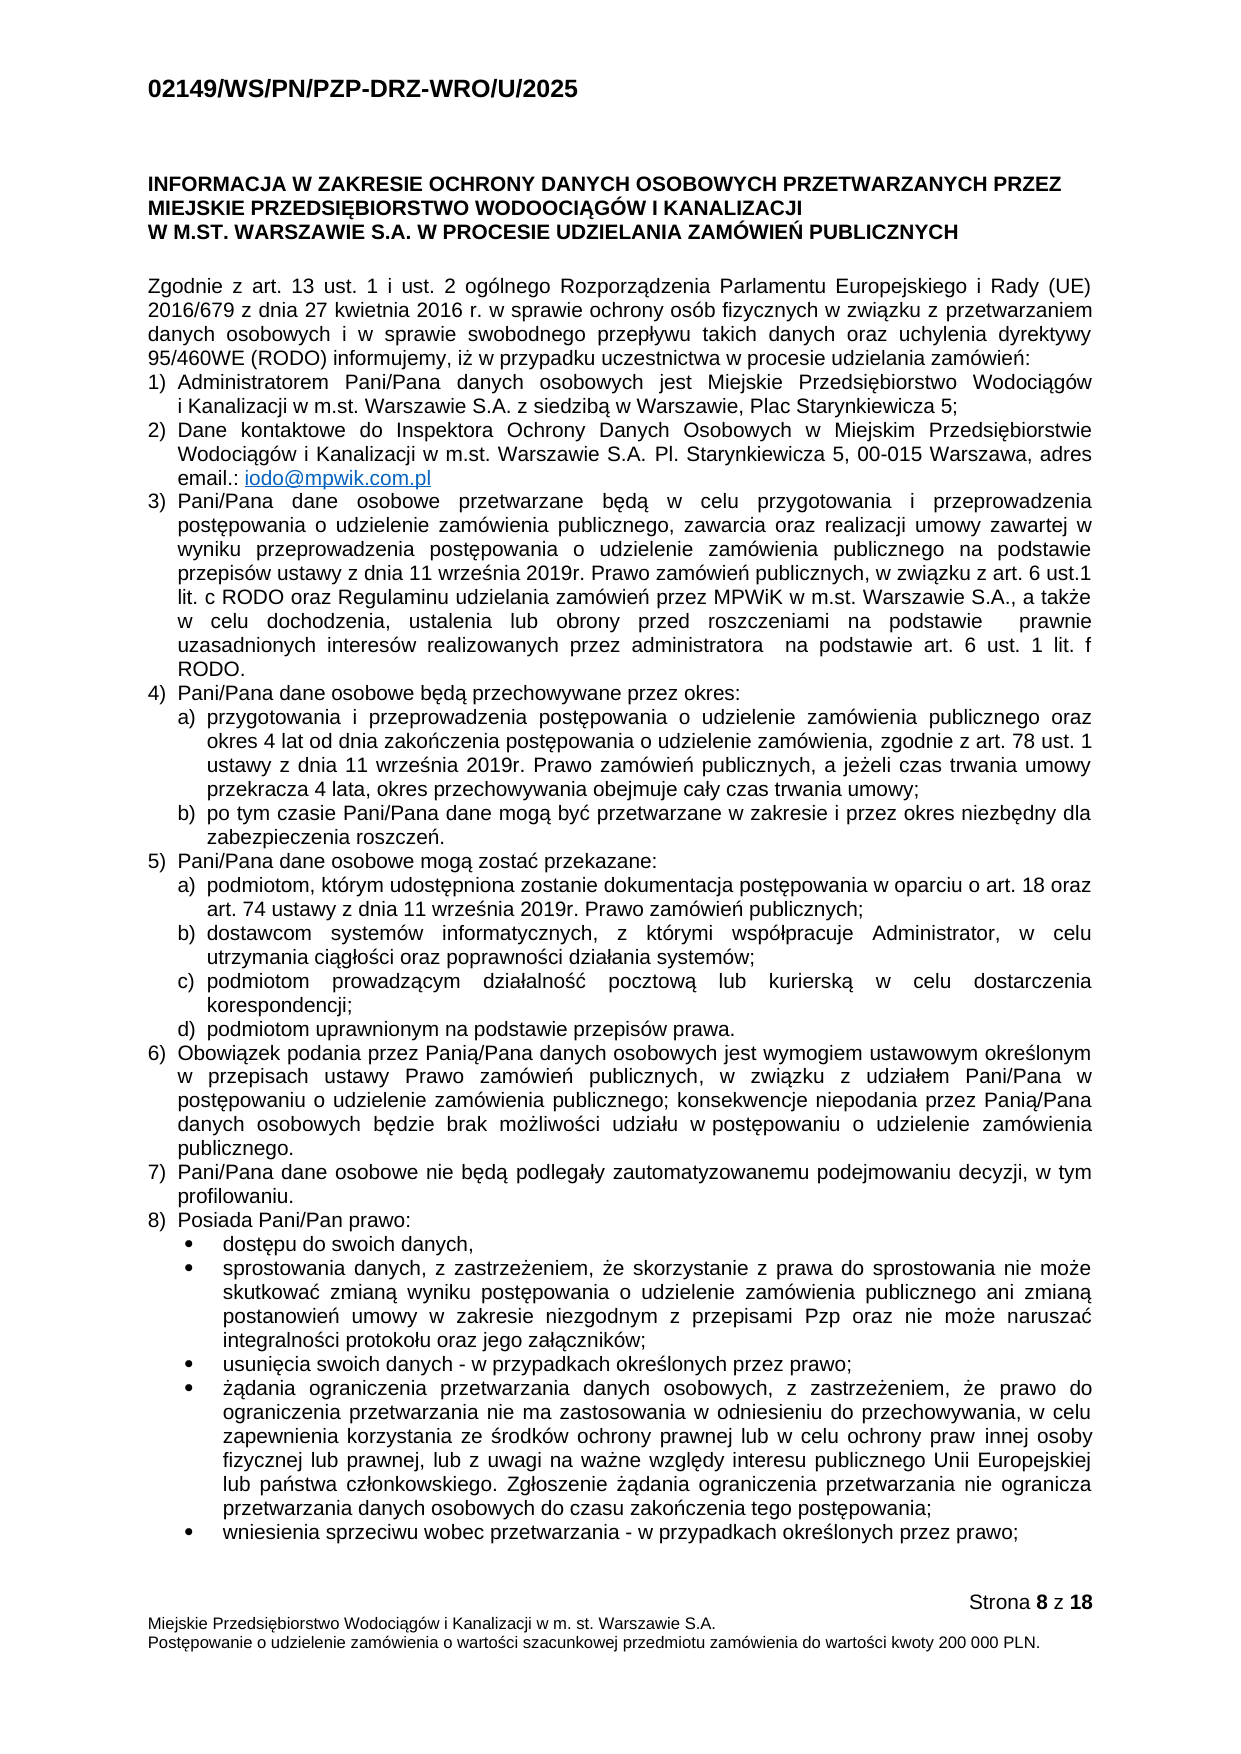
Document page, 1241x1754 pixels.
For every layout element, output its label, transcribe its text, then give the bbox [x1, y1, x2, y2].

list dostawcom systemów informatycznych, z którymi współpracuje Administrator, w celu utrzymania ciągłości oraz poprawności działania systemów; [177, 921, 1093, 968]
list przygotowania i przeprowadzenia postępowania o udzielenie zamówienia publicznego oraz okres 4 lat od dnia zakończenia postępowania o udzielenie zamówienia, zgodnie z art. 78 ust. 1 ustawy z dnia 11 września 2019r. Prawo zamówień publicznych, a jeżeli czas trwania umowy przekracza 4 lata, okres przechowywania obejmuje cały czas trwania umowy; [177, 705, 1093, 801]
list usunięcia swoich danych - w przypadkach określonych przez prawo; [185, 1352, 1093, 1376]
list Administratorem Pani/Pana danych osobowych jest Miejskie Przedsiębiorstwo Wodociągów i Kanalizacji w m.st. Warszawie S.A. z siedzibą w Warszawie, Plac Starynkiewicza 5; [148, 369, 1093, 417]
text INFORMACJA W ZAKRESIE OCHRONY DANYCH OSOBOWYCH PRZETWARZANYCH PRZEZ MIEJSKIE PRZEDSIĘBIORSTWO WODOOCIĄGÓW I KANALIZACJI W M.ST. WARSZAWIE S.A. W PROCESIE UDZIELANIA ZAMÓWIEŃ PUBLICZNYCH [148, 172, 1093, 243]
list Obowiązek podania przez Panią/Pana danych osobowych jest wymogiem ustawowym określonym w przepisach ustawy Prawo zamówień publicznych, w związku z udziałem Pani/Pana w postępowaniu o udzielenie zamówienia publicznego; konsekwencje niepodania przez Panią/Pana danych osobowych będzie brak możliwości udziału w postępowaniu o udzielenie zamówienia publicznego. [148, 1040, 1093, 1160]
list Pani/Pana dane osobowe będą przechowywane przez okres: [148, 681, 1093, 705]
list Posiada Pani/Pan prawo: [148, 1208, 1093, 1232]
list podmiotom, którym udostępniona zostanie dokumentacja postępowania w oparciu o art. 18 oraz art. 74 ustawy z dnia 11 września 2019r. Prawo zamówień publicznych; [177, 873, 1093, 921]
list Pani/Pana dane osobowe mogą zostać przekazane: [148, 849, 1093, 873]
list dostępu do swoich danych, [185, 1232, 1093, 1256]
list sprostowania danych, z zastrzeżeniem, że skorzystanie z prawa do sprostowania nie może skutkować zmianą wyniku postępowania o udzielenie zamówienia publicznego ani zmianą postanowień umowy w zakresie niezgodnym z przepisami Pzp oraz nie może naruszać integralności protokołu oraz jego załączników; [185, 1256, 1093, 1352]
list podmiotom prowadzącym działalność pocztową lub kurierską w celu dostarczenia korespondencji; [177, 968, 1093, 1016]
list Pani/Pana dane osobowe przetwarzane będą w celu przygotowania i przeprowadzenia postępowania o udzielenie zamówienia publicznego, zawarcia oraz realizacji umowy zawartej w wyniku przeprowadzenia postępowania o udzielenie zamówienia publicznego na podstawie przepisów ustawy z dnia 11 września 2019r. Prawo zamówień publicznych, w związku z art. 6 ust.1 lit. c RODO oraz Regulaminu udzielania zamówień przez MPWiK w m.st. Warszawie S.A., a także w celu dochodzenia, ustalenia lub obrony przed roszczeniami na podstawie prawnie uzasadnionych interesów realizowanych przez administratora na podstawie art. 6 ust. 1 lit. f RODO. [148, 489, 1093, 681]
list Pani/Pana dane osobowe nie będą podlegały zautomatyzowanemu podejmowaniu decyzji, w tym profilowaniu. [148, 1160, 1093, 1208]
list Dane kontaktowe do Inspektora Ochrony Danych Osobowych w Miejskim Przedsiębiorstwie Wodociągów i Kanalizacji w m.st. Warszawie S.A. Pl. Starynkiewicza 5, 00-015 Warszawa, adres email.: iodo@mpwik.com.pl [148, 417, 1093, 489]
list po tym czasie Pani/Pana dane mogą być przetwarzane w zakresie i przez okres niezbędny dla zabezpieczenia roszczeń. [177, 801, 1093, 849]
list żądania ograniczenia przetwarzania danych osobowych, z zastrzeżeniem, że prawo do ograniczenia przetwarzania nie ma zastosowania w odniesieniu do przechowywania, w celu zapewnienia korzystania ze środków ochrony prawnej lub w celu ochrony praw innej osoby fizycznej lub prawnej, lub z uwagi na ważne względy interesu publicznego Unii Europejskiej lub państwa członkowskiego. Zgłoszenie żądania ograniczenia przetwarzania nie ogranicza przetwarzania danych osobowych do czasu zakończenia tego postępowania; [185, 1376, 1093, 1520]
list wniesienia sprzeciwu wobec przetwarzania - w przypadkach określonych przez prawo; [185, 1520, 1093, 1544]
text Zgodnie z art. 13 ust. 1 i ust. 2 ogólnego Rozporządzenia Parlamentu Europejskiego i Rady (UE) 2016/679 z dnia 27 kwietnia 2016 r. w sprawie ochrony osób fizycznych w związku z przetwarzaniem danych osobowych i w sprawie swobodnego przepływu takich danych oraz uchylenia dyrektywy 95/460WE (RODO) informujemy, iż w przypadku uczestnictwa w procesie udzielania zamówień: [148, 274, 1093, 369]
list podmiotom uprawnionym na podstawie przepisów prawa. [177, 1016, 1093, 1040]
